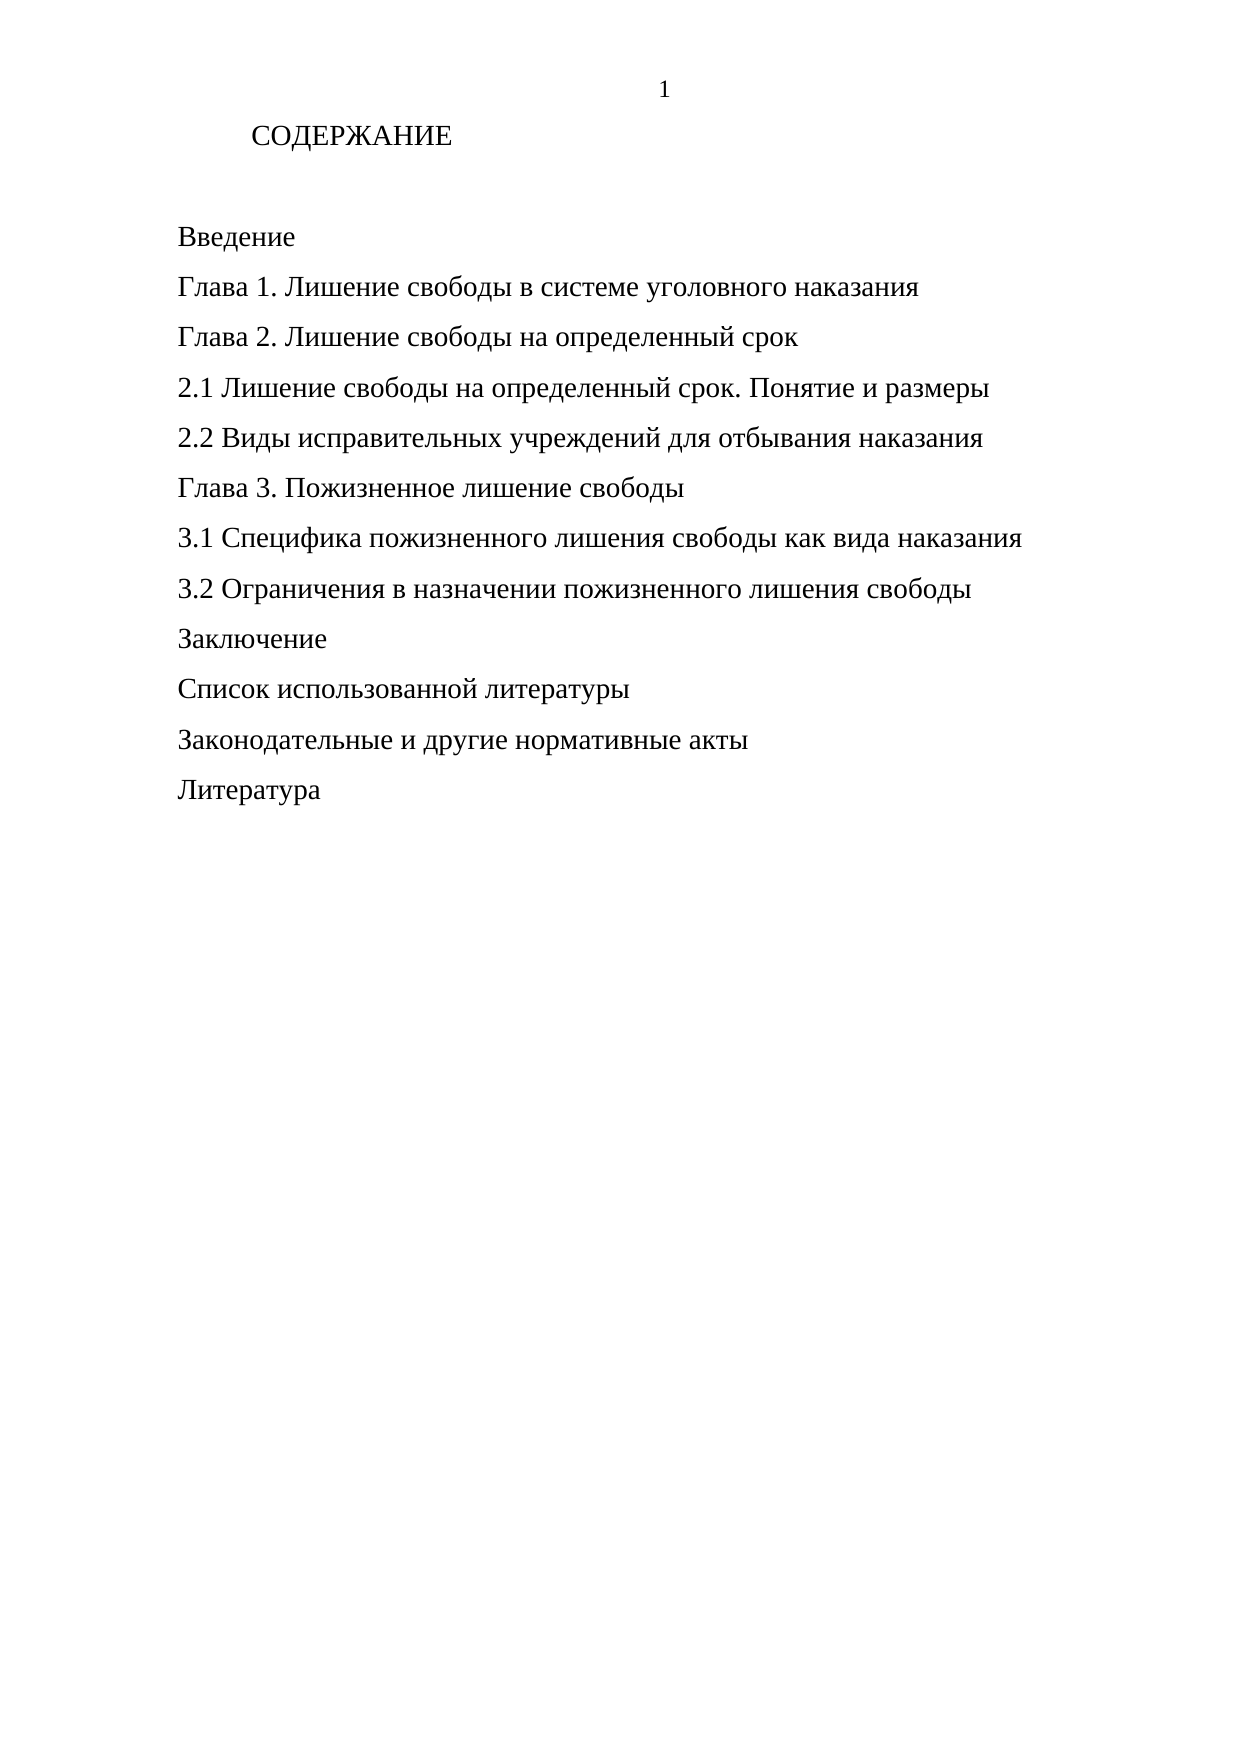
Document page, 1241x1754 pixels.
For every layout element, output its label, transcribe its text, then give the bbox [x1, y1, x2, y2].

text СОДЕРЖАНИЕ [177, 118, 1152, 152]
text Законодательные и другие нормативные акты [177, 722, 1152, 755]
text Глава 1. Лишение свободы в системе уголовного наказания [177, 269, 1152, 303]
text 2.1 Лишение свободы на определенный срок. Понятие и размеры [177, 370, 1152, 403]
text 2.2 Виды исправительных учреждений для отбывания наказания [177, 420, 1152, 453]
text Литература [177, 772, 1152, 806]
text 3.2 Ограничения в назначении пожизненного лишения свободы [177, 571, 1152, 604]
text 3.1 Специфика пожизненного лишения свободы как вида наказания [177, 521, 1152, 554]
text Список использованной литературы [177, 672, 1152, 705]
text Введение [177, 219, 1152, 252]
text Глава 3. Пожизненное лишение свободы [177, 470, 1152, 504]
text Заключение [177, 621, 1152, 655]
text Глава 2. Лишение свободы на определенный срок [177, 319, 1152, 353]
